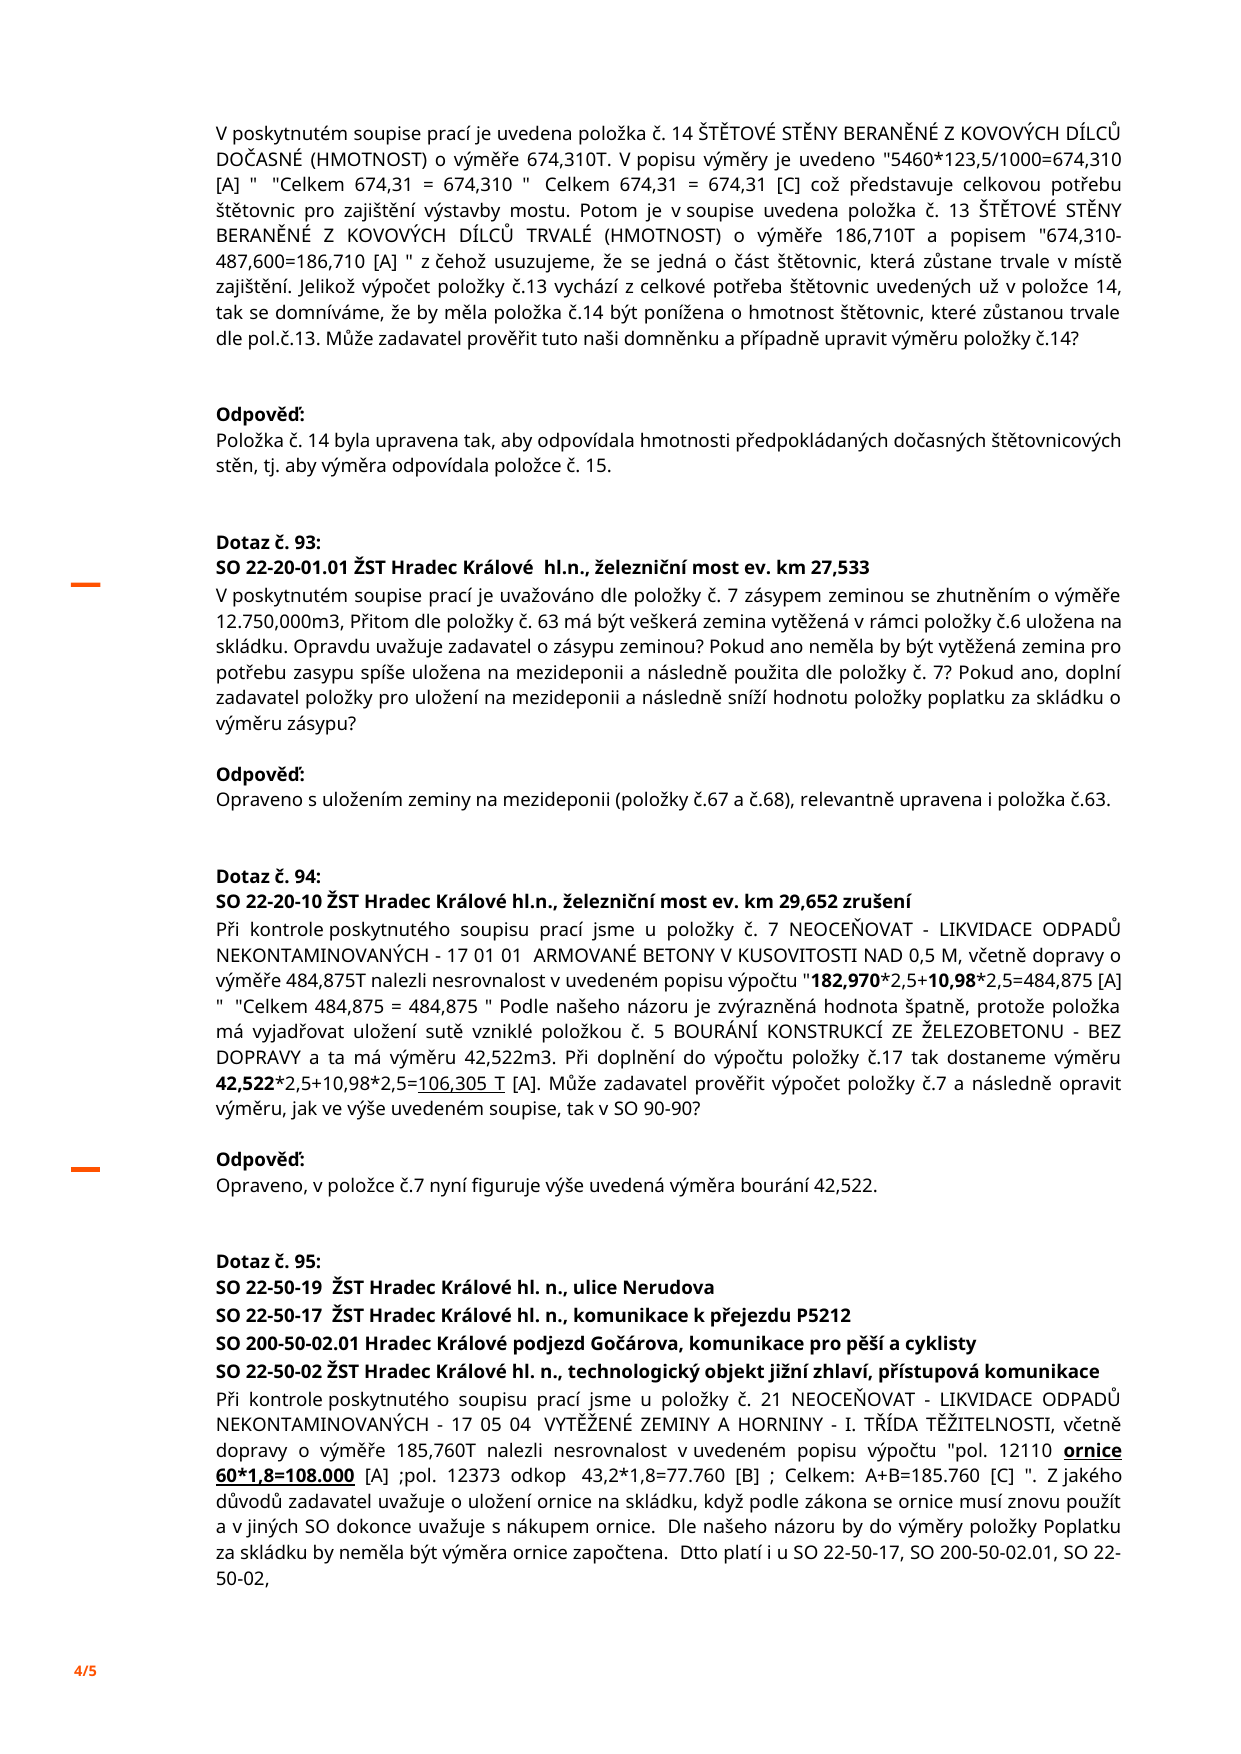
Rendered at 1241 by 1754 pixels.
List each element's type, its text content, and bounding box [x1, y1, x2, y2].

text SO 200-50-02.01 Hradec Králové podjezd Gočárova, komunikace pro pěší a cyklisty [216, 1330, 1122, 1356]
text Odpověď: [216, 401, 1122, 427]
text Při kontrole poskytnutého soupisu prací jsme u položky č. 21 NEOCEŇOVAT - LIKVIDACE ODPADŮ NEKONTAMINOVANÝCH - 17 05 04 VYTĚŽENÉ ZEMINY A HORNINY - I. TŘÍDA TĚŽITELNOSTI, včetně dopravy o výměře 185,760T nalezli nesrovnalost v uvedeném popisu výpočtu "pol. 12110 ornice 60*1,8=108.000 [A] ;pol. 12373 odkop 43,2*1,8=77.760 [B] ; Celkem: A+B=185.760 [C] ". Z jakého důvodů zadavatel uvažuje o uložení ornice na skládku, když podle zákona se ornice musí znovu použít a v jiných SO dokonce uvažuje s nákupem ornice. Dle našeho názoru by do výměry položky Poplatku za skládku by neměla být výměra ornice započtena. Dtto platí i u SO 22-50-17, SO 200-50-02.01, SO 22-50-02, [216, 1386, 1122, 1590]
text V poskytnutém soupise prací je uvažováno dle položky č. 7 zásypem zeminou se zhutněním o výměře 12.750,000m3, Přitom dle položky č. 63 má být veškerá zemina vytěžená v rámci položky č.6 uložena na skládku. Opravdu uvažuje zadavatel o zásypu zeminou? Pokud ano neměla by být vytěžená zemina pro potřebu zasypu spíše uložena na mezideponii a následně použita dle položky č. 7? Pokud ano, doplní zadavatel položky pro uložení na mezideponii a následně sníží hodnotu položky poplatku za skládku o výměru zásypu? [216, 582, 1122, 736]
text Dotaz č. 95: [216, 1248, 1122, 1274]
text Odpověď: [216, 1146, 1122, 1172]
text Odpověď: [216, 761, 1122, 787]
text SO 22-20-10 ŽST Hradec Králové hl.n., železniční most ev. km 29,652 zrušení [216, 889, 1122, 914]
text SO 22-20-01.01 ŽST Hradec Králové hl.n., železniční most ev. km 27,533 [216, 554, 1122, 580]
text Opraveno s uložením zeminy na mezideponii (položky č.67 a č.68), relevantně upravena i položka č.63. [216, 787, 1122, 812]
text Dotaz č. 94: [216, 863, 1122, 889]
text SO 22-50-17 ŽST Hradec Králové hl. n., komunikace k přejezdu P5212 [216, 1302, 1122, 1328]
text SO 22-50-02 ŽST Hradec Králové hl. n., technologický objekt jižní zhlaví, přístupová komunikace [216, 1358, 1122, 1384]
text Při kontrole poskytnutého soupisu prací jsme u položky č. 7 NEOCEŇOVAT - LIKVIDACE ODPADŮ NEKONTAMINOVANÝCH - 17 01 01 ARMOVANÉ BETONY V KUSOVITOSTI NAD 0,5 M, včetně dopravy o výměře 484,875T nalezli nesrovnalost v uvedeném popisu výpočtu "182,970*2,5+10,98*2,5=484,875 [A] " "Celkem 484,875 = 484,875 " Podle našeho názoru je zvýrazněná hodnota špatně, protože položka má vyjadřovat uložení sutě vzniklé položkou č. 5 BOURÁNÍ KONSTRUKCÍ ZE ŽELEZOBETONU - BEZ DOPRAVY a ta má výměru 42,522m3. Při doplnění do výpočtu položky č.17 tak dostaneme výměru 42,522*2,5+10,98*2,5=106,305 T [A]. Může zadavatel prověřit výpočet položky č.7 a následně opravit výměru, jak ve výše uvedeném soupise, tak v SO 90-90? [216, 917, 1122, 1121]
text Opraveno, v položce č.7 nyní figuruje výše uvedená výměra bourání 42,522. [216, 1172, 1122, 1197]
text Dotaz č. 93: [216, 529, 1122, 554]
text V poskytnutém soupise prací je uvedena položka č. 14 ŠTĚTOVÉ STĚNY BERANĚNÉ Z KOVOVÝCH DÍLCŮ DOČASNÉ (HMOTNOST) o výměře 674,310T. V popisu výměry je uvedeno "5460*123,5/1000=674,310 [A] " "Celkem 674,31 = 674,310 " Celkem 674,31 = 674,31 [C] což představuje celkovou potřebu štětovnic pro zajištění výstavby mostu. Potom je v soupise uvedena položka č. 13 ŠTĚTOVÉ STĚNY BERANĚNÉ Z KOVOVÝCH DÍLCŮ TRVALÉ (HMOTNOST) o výměře 186,710T a popisem "674,310-487,600=186,710 [A] " z čehož usuzujeme, že se jedná o část štětovnic, která zůstane trvale v místě zajištění. Jelikož výpočet položky č.13 vychází z celkové potřeba štětovnic uvedených už v položce 14, tak se domníváme, že by měla položka č.14 být ponížena o hmotnost štětovnic, které zůstanou trvale dle pol.č.13. Může zadavatel prověřit tuto naši domněnku a případně upravit výměru položky č.14? [216, 121, 1122, 350]
text Položka č. 14 byla upravena tak, aby odpovídala hmotnosti předpokládaných dočasných štětovnicových stěn, tj. aby výměra odpovídala položce č. 15. [216, 427, 1122, 478]
text SO 22-50-19 ŽST Hradec Králové hl. n., ulice Nerudova [216, 1274, 1122, 1299]
